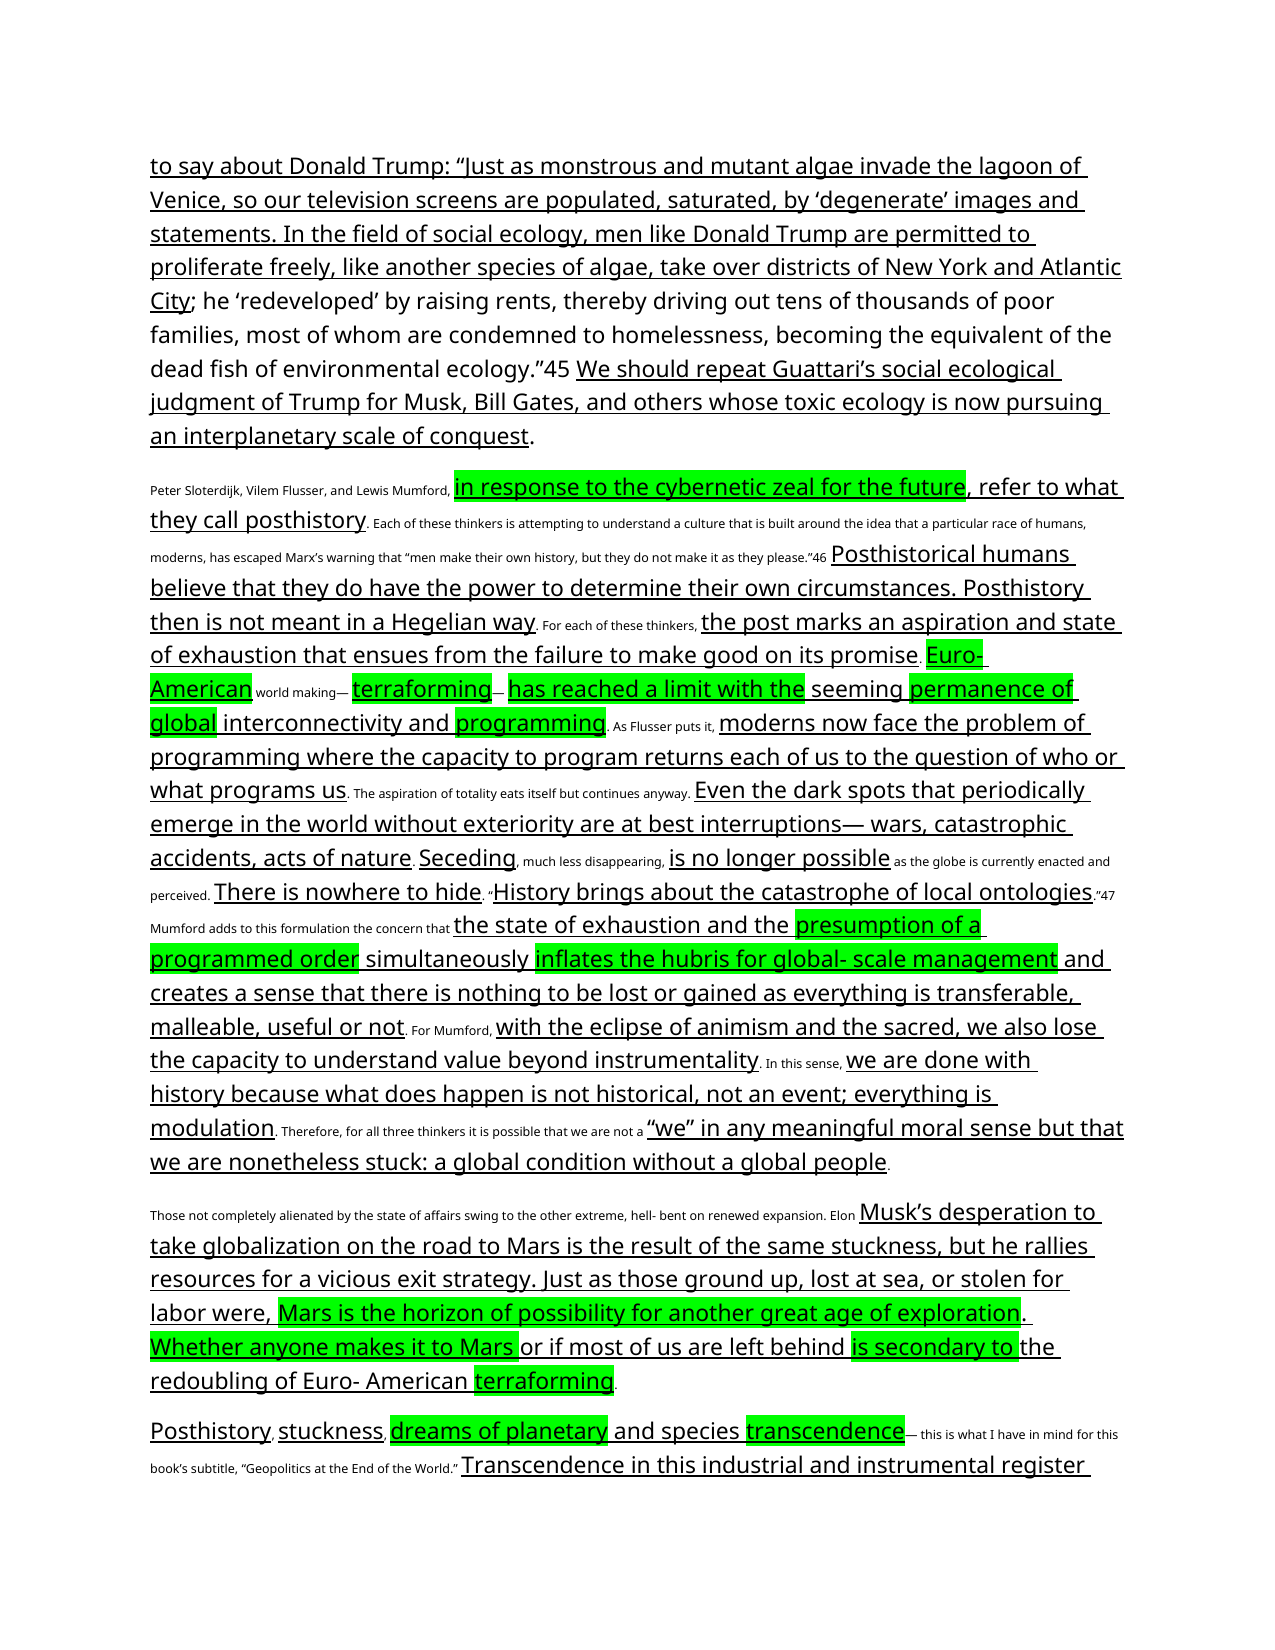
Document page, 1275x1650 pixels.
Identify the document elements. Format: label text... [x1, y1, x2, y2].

text Peter Sloterdijk, Vilem Flusser, and Lewis Mumford, in response to the cybernetic zeal for the future, refer to what they call posthistory. Each of these thinkers is attempting to understand a culture that is built around the idea that a particular race of humans, moderns, has escaped Marx’s warning that “men make their own history, but they do not make it as they please.”46 Posthistorical humans believe that they do have the power to determine their own circumstances. Posthistory then is not meant in a Hegelian way. For each of these thinkers, the post marks an aspiration and state of exhaustion that ensues from the failure to make good on its promise. Euro- American world making— terraforming— has reached a limit with the seeming permanence of global interconnectivity and programming. As Flusser puts it, moderns now face the problem of programming where the capacity to program returns each of us to the question of who or what programs us. The aspiration of totality eats itself but continues anyway. Even the dark spots that periodically emerge in the world without exteriority are at best interruptions— wars, catastrophic accidents, acts of nature. Seceding, much less disappearing, is no longer possible as the globe is currently enacted and perceived. There is nowhere to hide. “History brings about the catastrophe of local ontologies.”47 Mumford adds to this formulation the concern that the state of exhaustion and the presumption of a programmed order simultaneously inflates the hubris for global- scale management and creates a sense that there is nothing to be lost or gained as everything is transferable, malleable, useful or not. For Mumford, with the eclipse of animism and the sacred, we also lose the capacity to understand value beyond instrumentality. In this sense, we are done with history because what does happen is not historical, not an event; everything is modulation. Therefore, for all three thinkers it is possible that we are not a “we” in any meaningful moral sense but that we are nonetheless stuck: a global condition without a global people. [150, 470, 1125, 767]
text Those not completely alienated by the state of affairs swing to the other extreme, hell- bent on renewed expansion. Elon Musk’s desperation to take globalization on the road to Mars is the result of the same stuckness, but he rallies resources for a vicious exit strategy. Just as those ground up, lost at sea, or stolen for labor were, Mars is the horizon of possibility for another great age of exploration. Whether anyone makes it to Mars or if most of us are left behind is secondary to the redoubling of Euro- American terraforming. [150, 1196, 1125, 1396]
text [150, 1415, 1125, 1480]
text Peter Sloterdijk, Vilem Flusser, and Lewis Mumford, in response to the cybernetic zeal for the future, refer to what they call posthistory. Each of these thinkers is attempting to understand a culture that is built around the idea that a particular race of humans, moderns, has escaped Marx’s warning that “men make their own history, but they do not make it as they please.”46 Posthistorical humans believe that they do have the power to determine their own circumstances. Posthistory then is not meant in a Hegelian way. For each of these thinkers, the post marks an aspiration and state of exhaustion that ensues from the failure to make good on its promise. Euro- American world making— terraforming— has reached a limit with the seeming permanence of global interconnectivity and programming. As Flusser puts it, moderns now face the problem of programming where the capacity to program returns each of us to the question of who or what programs us. The aspiration of totality eats itself but continues anyway. Even the dark spots that periodically emerge in the world without exteriority are at best interruptions— wars, catastrophic accidents, acts of nature. Seceding, much less disappearing, is no longer possible as the globe is currently enacted and perceived. There is nowhere to hide. “History brings about the catastrophe of local ontologies.”47 Mumford adds to this formulation the concern that the state of exhaustion and the presumption of a programmed order simultaneously inflates the hubris for global- scale management and creates a sense that there is nothing to be lost or gained as everything is transferable, malleable, useful or not. For Mumford, with the eclipse of animism and the sacred, we also lose the capacity to understand value beyond instrumentality. In this sense, we are done with history because what does happen is not historical, not an event; everything is modulation. Therefore, for all three thinkers it is possible that we are not a “we” in any meaningful moral sense but that we are nonetheless stuck: a global condition without a global people. [150, 769, 1125, 1177]
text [150, 150, 1125, 451]
